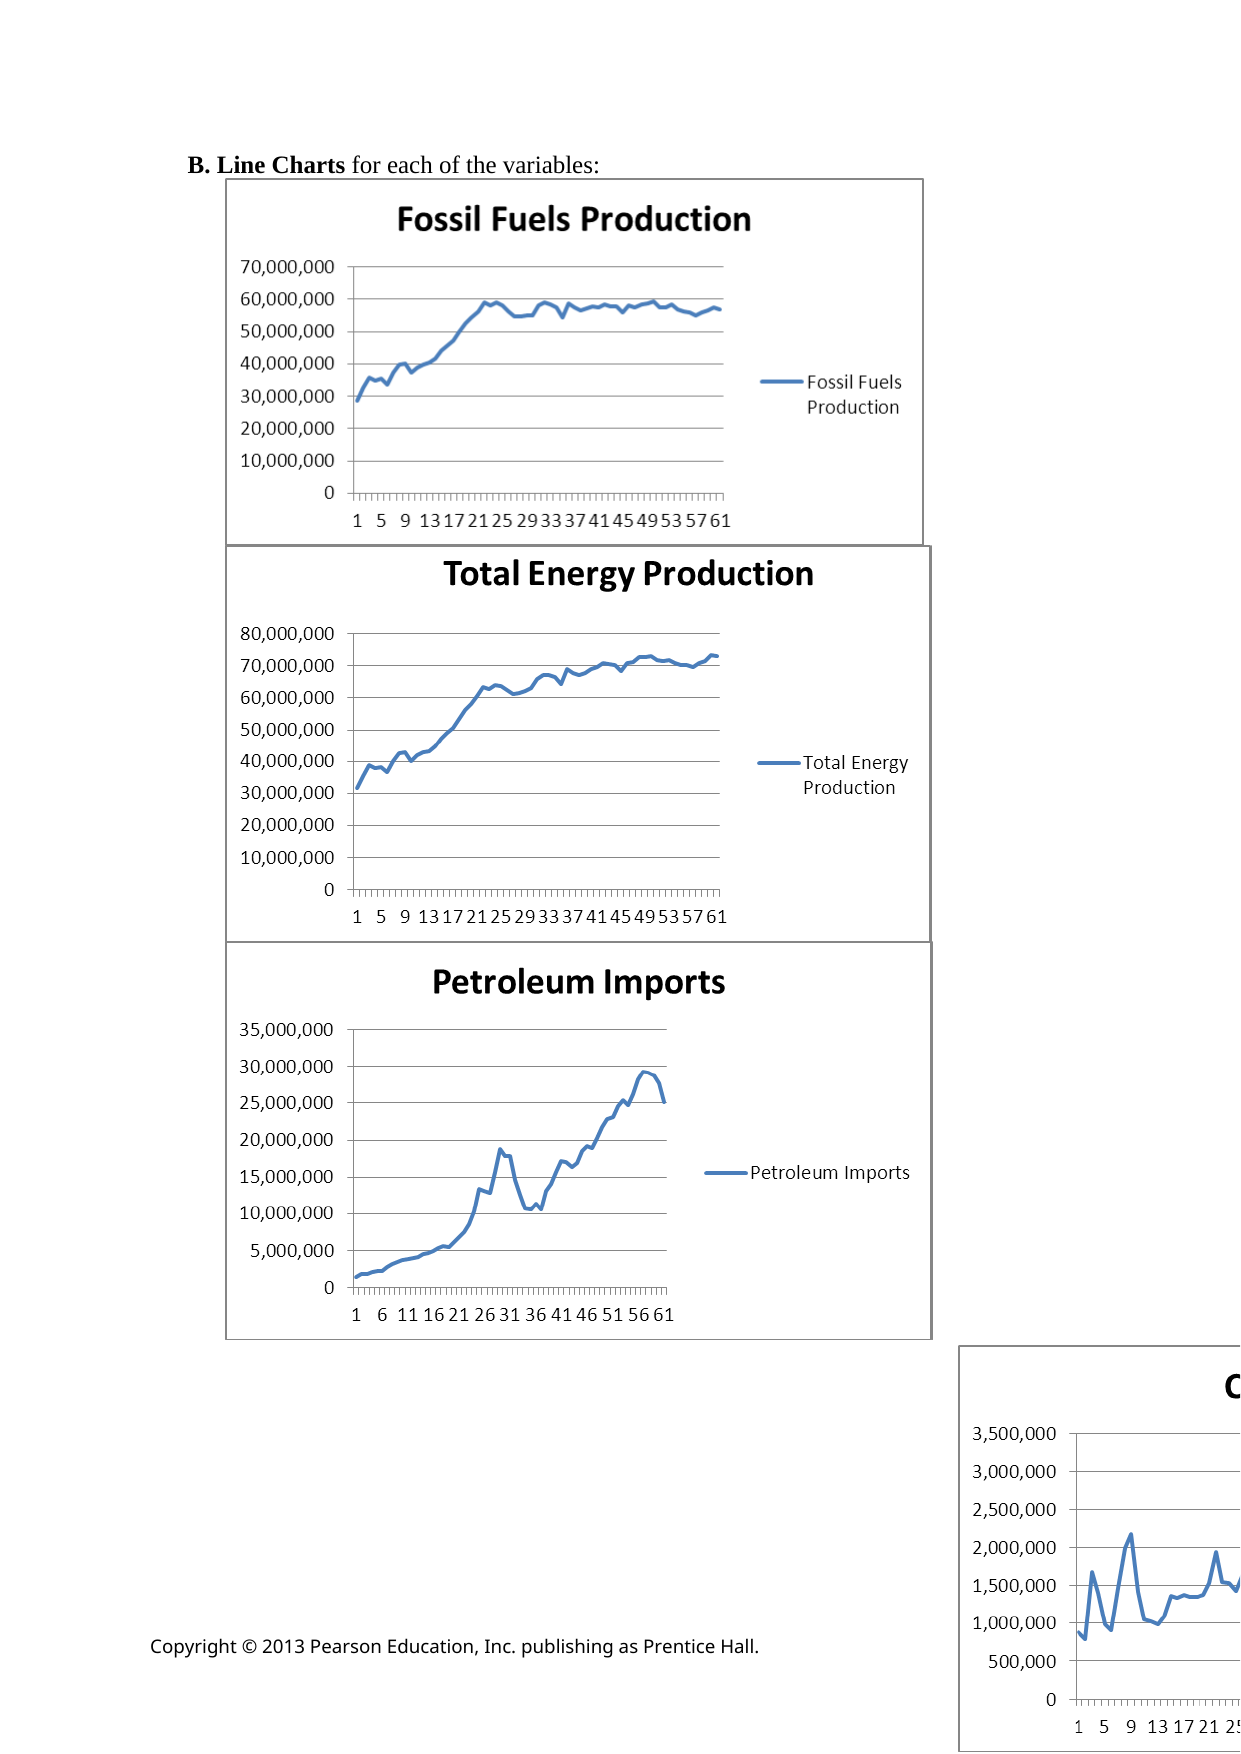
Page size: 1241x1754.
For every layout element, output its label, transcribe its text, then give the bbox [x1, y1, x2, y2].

picture [958, 1345, 1241, 1752]
picture [225, 178, 933, 1340]
list B. Line Charts for each of the variables: [187, 150, 1090, 179]
